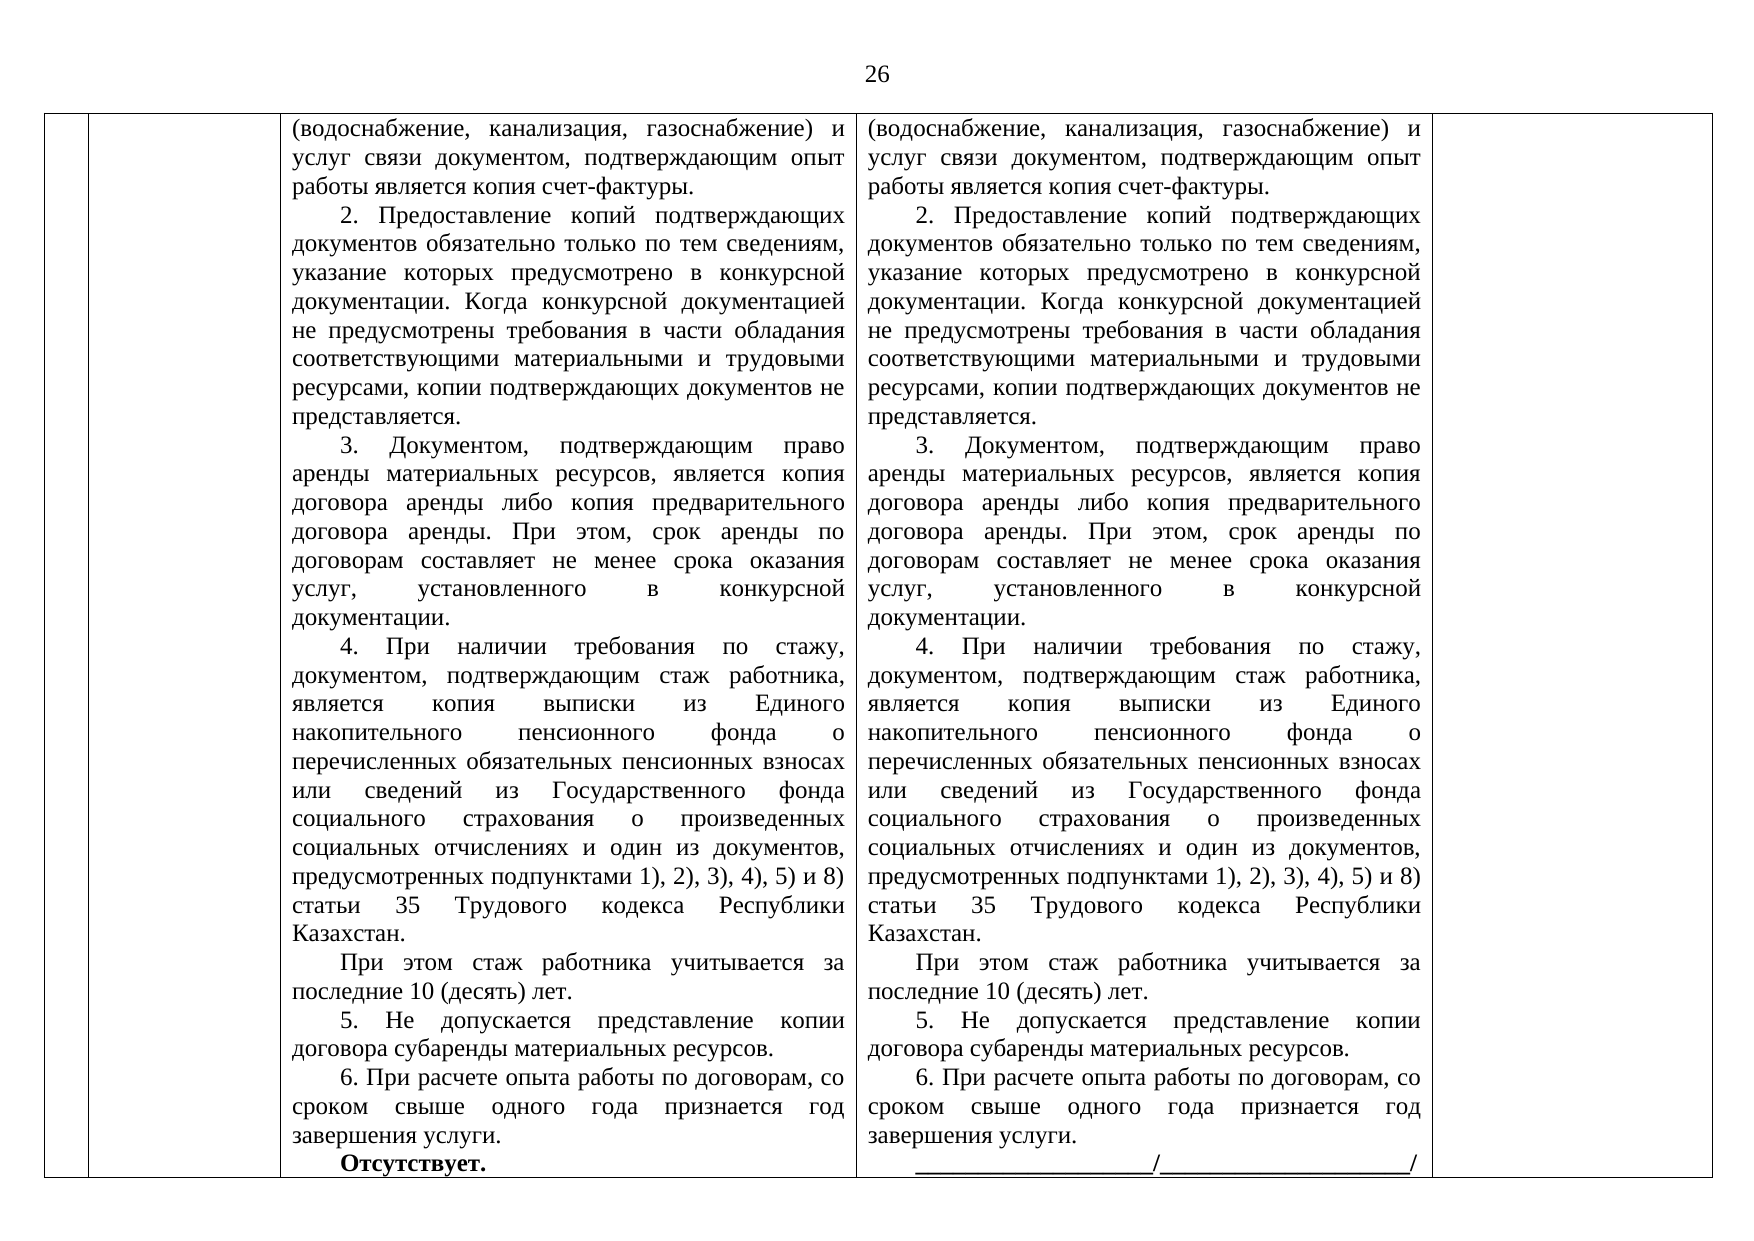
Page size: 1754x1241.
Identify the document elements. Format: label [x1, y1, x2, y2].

table_cell [1433, 114, 1712, 1177]
table_cell [89, 114, 280, 1177]
table_cell [281, 114, 856, 1177]
table_cell [45, 114, 88, 1177]
table_cell [857, 114, 1432, 1177]
